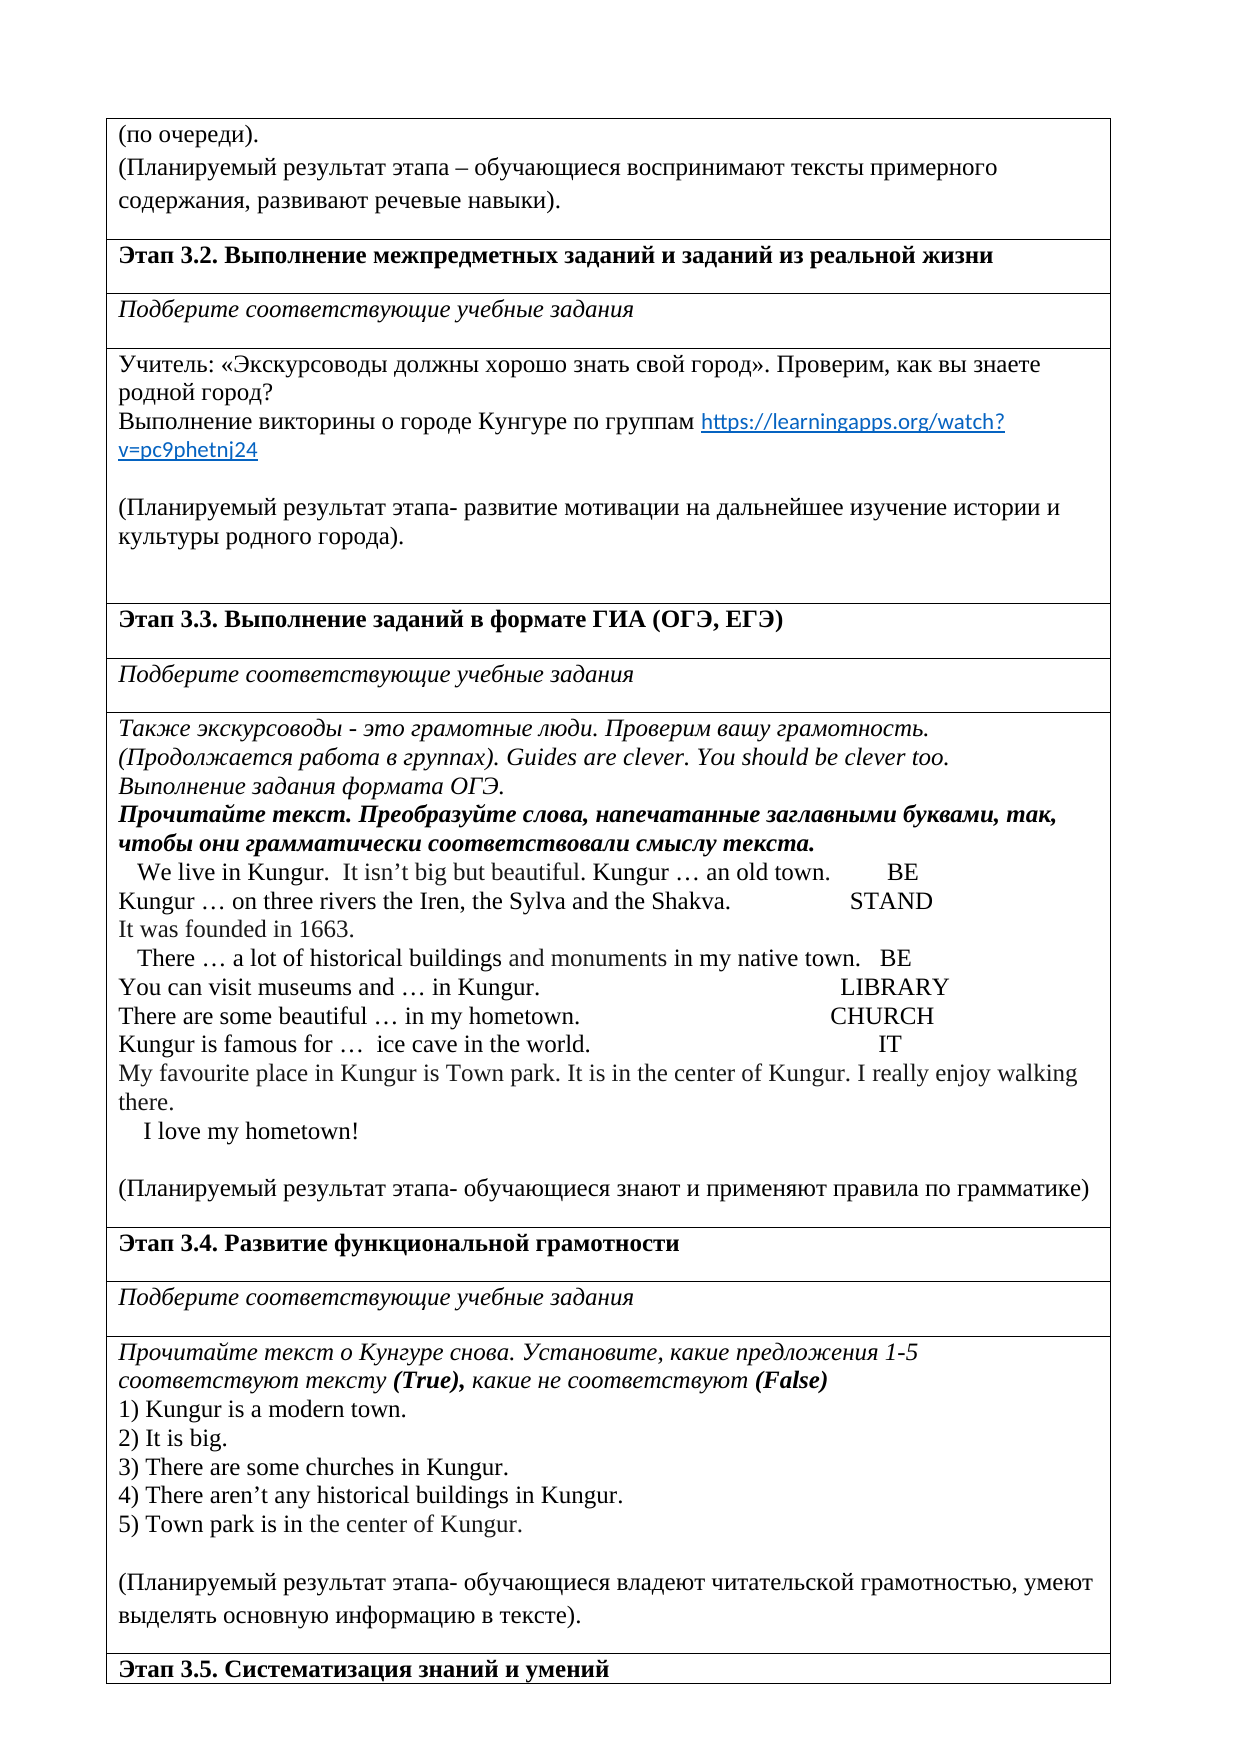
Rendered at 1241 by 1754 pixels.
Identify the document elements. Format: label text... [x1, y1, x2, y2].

table_cell Этап 3.3. Выполнение заданий в формате ГИА (ОГЭ, ЕГЭ) [107, 604, 1110, 658]
table_cell Также экскурсоводы - это грамотные люди. Проверим вашу грамотность. (Продолжается работа в группах). Guides are clever. You should be clever too. Выполнение задания формата ОГЭ. Прочитайте текст. Преобразуйте слова, напечатанные заглавными буквами, так, чтобы они грамматически соответствовали смыслу текста. We live in Kungur. It isn’t big but beautiful. Kungur … an old town. BE Kungur … on three rivers the Iren, the Sylva and the Shakva. STAND It was founded in 1663. There … a lot of historical buildings and monuments in my native town. BE You can visit museums and … in Kungur. LIBRARY There are some beautiful … in my hometown. CHURCH Kungur is famous for … ice cave in the world. IT My favourite place in Kungur is Town park. It is in the center of Kungur. I really enjoy walking there. I love my hometown! (Планируемый результат этапа- обучающиеся знают и применяют правила по грамматике) [107, 713, 1110, 1227]
table_cell Учитель: «Экскурсоводы должны хорошо знать свой город». Проверим, как вы знаете родной город? Выполнение викторины о городе Кунгуре по группам https://learningapps.org/watch?v=pc9phetnj24 (Планируемый результат этапа- развитие мотивации на дальнейшее изучение истории и культуры родного города). [107, 349, 1110, 603]
table_cell Подберите соответствующие учебные задания [107, 659, 1110, 712]
table_cell Этап 3.4. Развитие функциональной грамотности [107, 1228, 1110, 1281]
table_cell Подберите соответствующие учебные задания [107, 294, 1110, 348]
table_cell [107, 1654, 1110, 1683]
table_cell Подберите соответствующие учебные задания [107, 1282, 1110, 1336]
table_cell Этап 3.2. Выполнение межпредметных заданий и заданий из реальной жизни [107, 240, 1110, 293]
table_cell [107, 119, 1110, 239]
table_cell Прочитайте текст о Кунгуре снова. Установите, какие предложения 1-5 соответствуют тексту (True), какие не соответствуют (False) 1) Kungur is a modern town. 2) It is big. 3) There are some churches in Kungur. 4) There aren’t any historical buildings in Kungur. 5) Town park is in the center of Kungur. (Планируемый результат этапа- обучающиеся владеют читательской грамотностью, умеют выделять основную информацию в тексте). [107, 1337, 1110, 1653]
